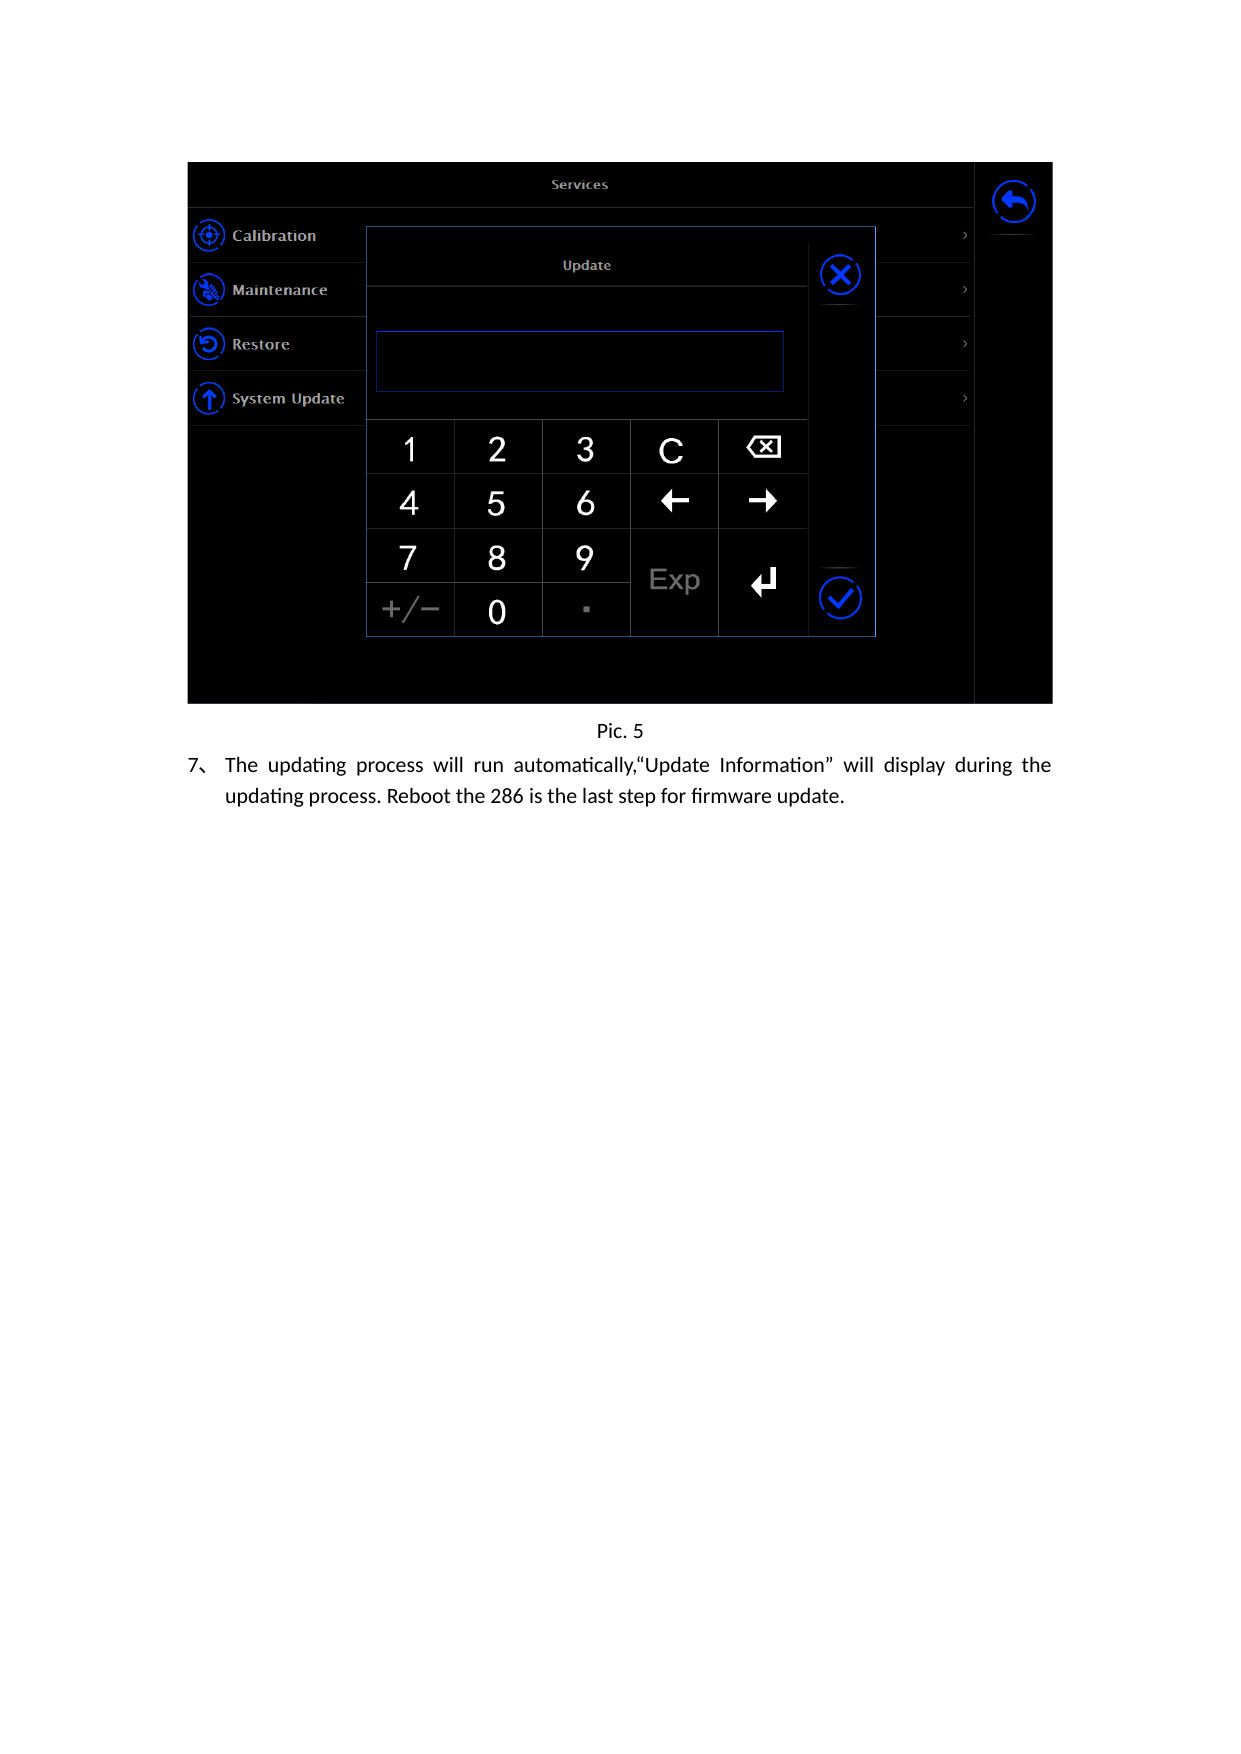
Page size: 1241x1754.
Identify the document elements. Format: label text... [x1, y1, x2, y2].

picture [187, 162, 1053, 704]
list The updating process will run automatically,“Update Information” will display during the updating process. Reboot the 286 is the last step for firmware update. [187, 747, 1053, 812]
text Pic. 5 [187, 714, 1053, 747]
